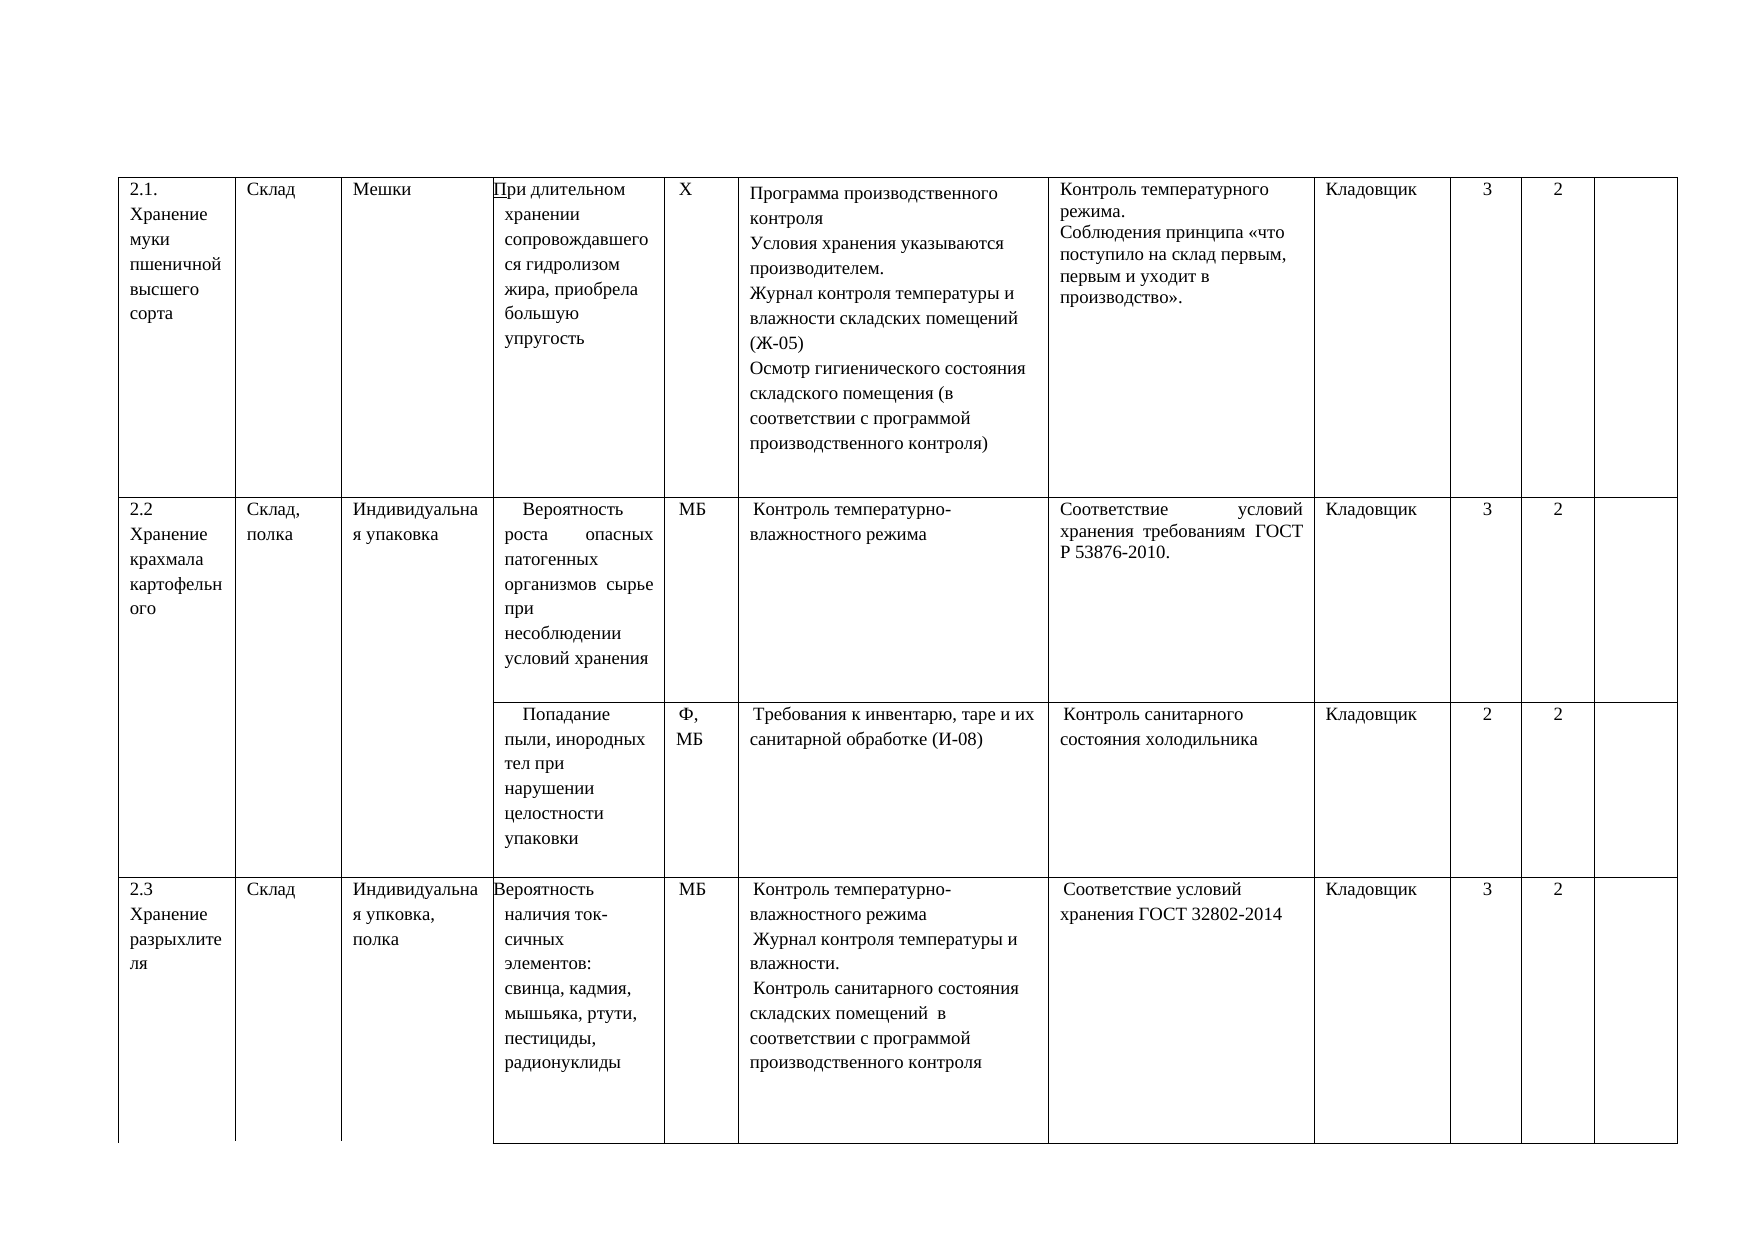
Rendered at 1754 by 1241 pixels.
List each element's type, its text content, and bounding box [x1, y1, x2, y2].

table_cell 2 [1451, 703, 1521, 877]
table_cell Склад, полка [236, 498, 341, 877]
table_cell Требования к инвентарю, таре и их санитарной обработке (И-08) [739, 703, 1048, 877]
table_cell 3 [1451, 498, 1521, 702]
table_cell Соответствие условий хранения ГОСТ 32802-2014 [1049, 878, 1314, 1142]
table_cell [1595, 498, 1677, 702]
table_cell МБ [665, 498, 738, 702]
table_cell 2.1. Хранение муки пшеничной высшего сорта [119, 178, 235, 497]
table_cell Кладовщик [1315, 878, 1450, 1142]
table_cell Попадание пыли, инородных тел при нарушении целостности упаковки [494, 703, 664, 877]
table_cell Контроль температурного режима. Соблюдения принципа «что поступило на склад первым, первым и уходит в производство». [1049, 178, 1314, 497]
table_cell Кладовщик [1315, 498, 1450, 702]
table_cell Индивидуальная упаковка [342, 498, 493, 877]
table_cell Контроль температурно-влажностного режима [739, 498, 1048, 702]
table_cell Программа производственного контроля Условия хранения указываются производителем. Журнал контроля температуры и влажности складских помещений (Ж-05) Осмотр гигиенического состояния складского помещения (в соответствии с программой производственного контроля) [739, 178, 1048, 497]
table_cell При длительном хранении сопровождавшегося гидролизом жира, приобрела большую упругость [494, 178, 664, 497]
table_cell Контроль санитарного состояния холодильника [1049, 703, 1314, 877]
table_cell Соответствие условий хранения требованиям ГОСТ Р 53876-2010. [1049, 498, 1314, 702]
table_cell Склад [235, 878, 341, 1142]
table_cell 2 [1522, 878, 1594, 1142]
table_cell Контроль температурно-влажностного режима Журнал контроля температуры и влажности. Контроль санитарного состояния складских помещений в соответствии с программой производственного контроля [739, 878, 1048, 1142]
table_cell Склад [236, 178, 341, 497]
table_cell 2 [1522, 498, 1594, 702]
table_cell МБ [665, 878, 738, 1142]
table_cell Кладовщик [1315, 178, 1450, 497]
table_cell Кладовщик [1315, 703, 1450, 877]
table_cell 2 [1522, 178, 1594, 497]
table_cell 2 [1522, 703, 1594, 877]
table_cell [341, 878, 493, 1142]
table_cell 2.2 Хранение крахмала картофельного [119, 498, 235, 877]
table_cell Ф, МБ [665, 703, 738, 877]
table_cell 3 [1451, 178, 1521, 497]
table_cell [1595, 878, 1677, 1142]
table_cell 3 [1451, 878, 1521, 1142]
table_cell [1595, 178, 1677, 497]
table_cell Вероятность роста опасных патогенных организмов сырье при несоблюдении условий хранения [494, 498, 664, 702]
table_cell [1595, 703, 1677, 877]
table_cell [119, 878, 235, 1142]
table_cell Мешки [342, 178, 493, 497]
table_cell Х [665, 178, 738, 497]
table_cell Вероятность наличия ток-сичных элементов: свинца, кадмия, мышьяка, ртути, пестициды, радионуклиды [494, 878, 664, 1142]
